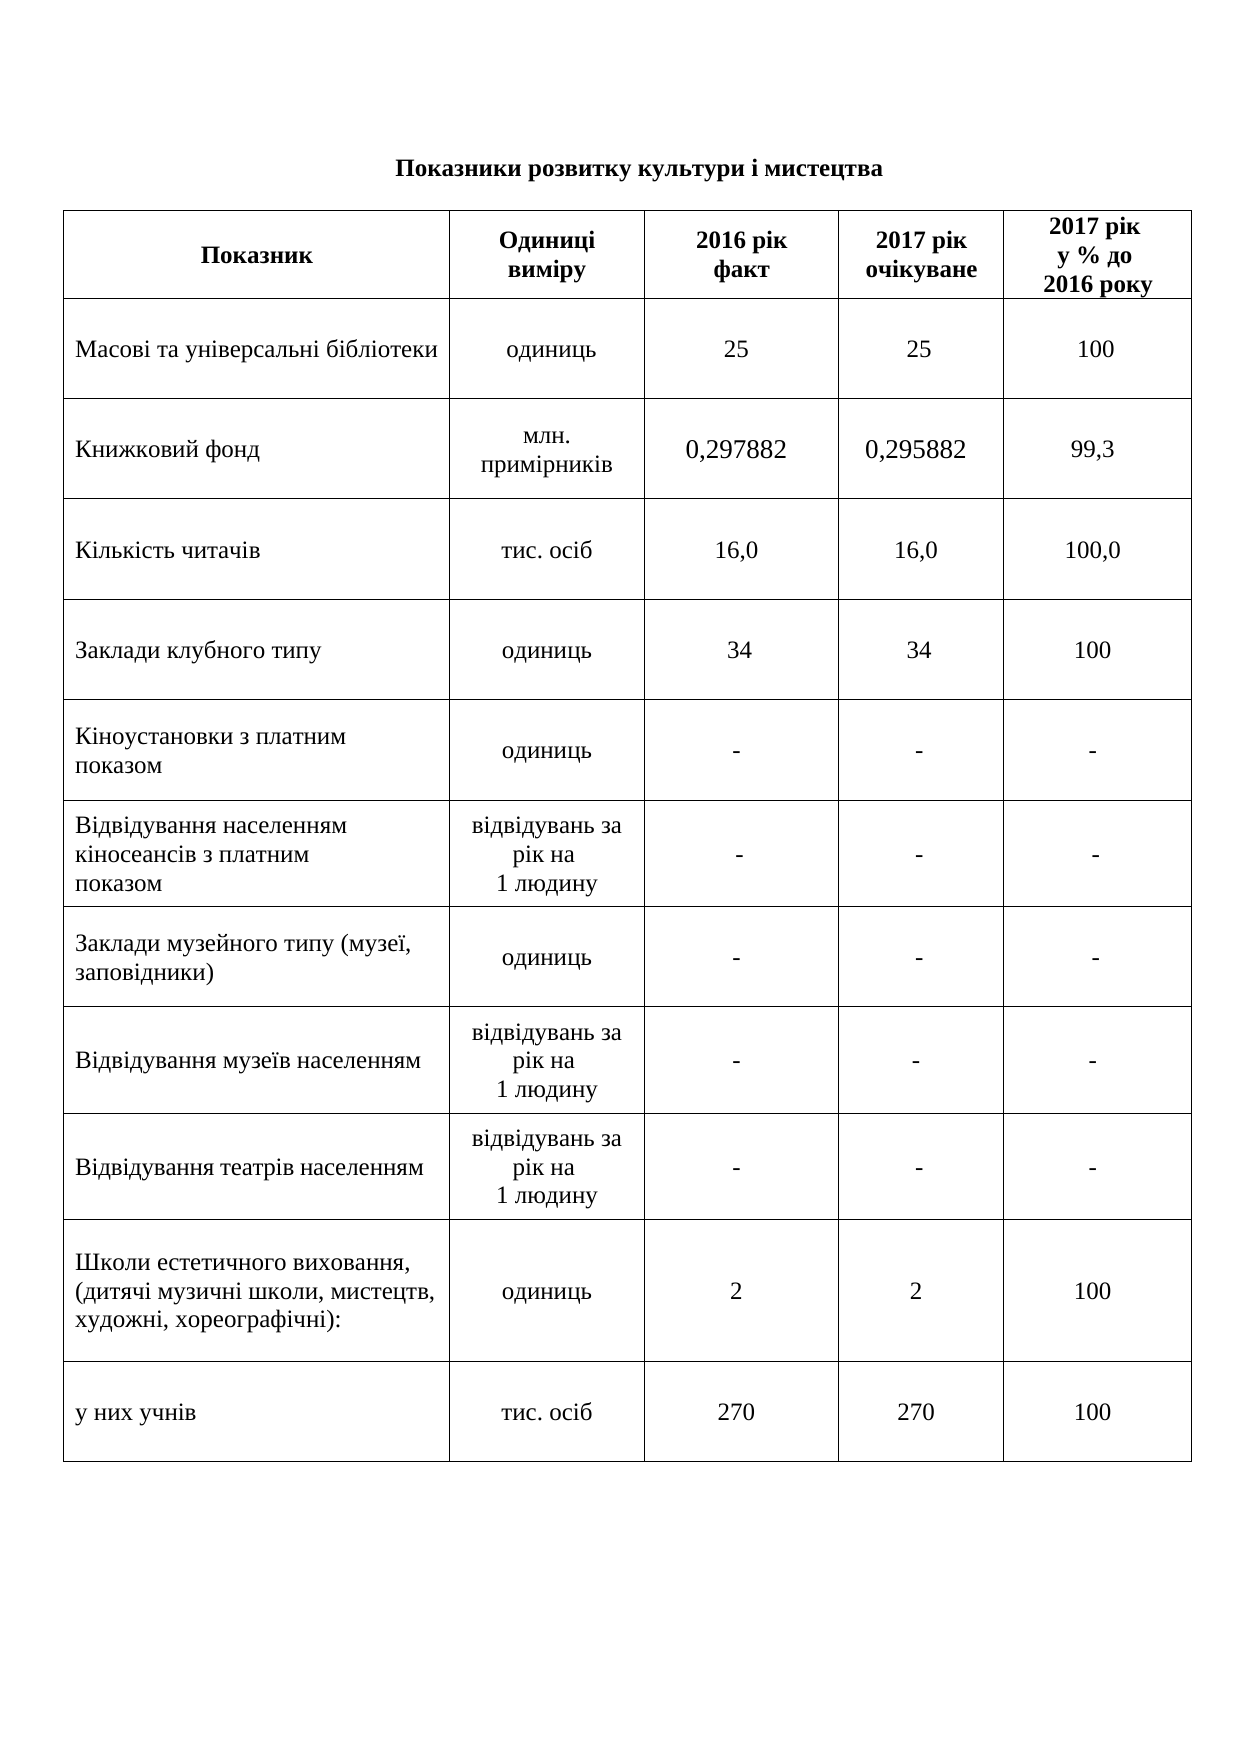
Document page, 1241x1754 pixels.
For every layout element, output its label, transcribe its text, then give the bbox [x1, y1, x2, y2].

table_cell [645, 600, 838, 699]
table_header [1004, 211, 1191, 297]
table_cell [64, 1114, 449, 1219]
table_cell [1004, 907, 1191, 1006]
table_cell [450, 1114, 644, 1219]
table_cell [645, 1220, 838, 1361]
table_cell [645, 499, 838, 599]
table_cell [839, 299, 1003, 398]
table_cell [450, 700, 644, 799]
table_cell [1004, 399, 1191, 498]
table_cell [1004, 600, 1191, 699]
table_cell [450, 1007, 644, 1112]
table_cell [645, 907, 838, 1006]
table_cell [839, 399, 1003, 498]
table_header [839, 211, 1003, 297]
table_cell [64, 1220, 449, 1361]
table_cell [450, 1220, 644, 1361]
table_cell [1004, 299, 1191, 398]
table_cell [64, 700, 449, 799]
subtitle Показники розвитку культури і мистецтва [75, 153, 1203, 181]
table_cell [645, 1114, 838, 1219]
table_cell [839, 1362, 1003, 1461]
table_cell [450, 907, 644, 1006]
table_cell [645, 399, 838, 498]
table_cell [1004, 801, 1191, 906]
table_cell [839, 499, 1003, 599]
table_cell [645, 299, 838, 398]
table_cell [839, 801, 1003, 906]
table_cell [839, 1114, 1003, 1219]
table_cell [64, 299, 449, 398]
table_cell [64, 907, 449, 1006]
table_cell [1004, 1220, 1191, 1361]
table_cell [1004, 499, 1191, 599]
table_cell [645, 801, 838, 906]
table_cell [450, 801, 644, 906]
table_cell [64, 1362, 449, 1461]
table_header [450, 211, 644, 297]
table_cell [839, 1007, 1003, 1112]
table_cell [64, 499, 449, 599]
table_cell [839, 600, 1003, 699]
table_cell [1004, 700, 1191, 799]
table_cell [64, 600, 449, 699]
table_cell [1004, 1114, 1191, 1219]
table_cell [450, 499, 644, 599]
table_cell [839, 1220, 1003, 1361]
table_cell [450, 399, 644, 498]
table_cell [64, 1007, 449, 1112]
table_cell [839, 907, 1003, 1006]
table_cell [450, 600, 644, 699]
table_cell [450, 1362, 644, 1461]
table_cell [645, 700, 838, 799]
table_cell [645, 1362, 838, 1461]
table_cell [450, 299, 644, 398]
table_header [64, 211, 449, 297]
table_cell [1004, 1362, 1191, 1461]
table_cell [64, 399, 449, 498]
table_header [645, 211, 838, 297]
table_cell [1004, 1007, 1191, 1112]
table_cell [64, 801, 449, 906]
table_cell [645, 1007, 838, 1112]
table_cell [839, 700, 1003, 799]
